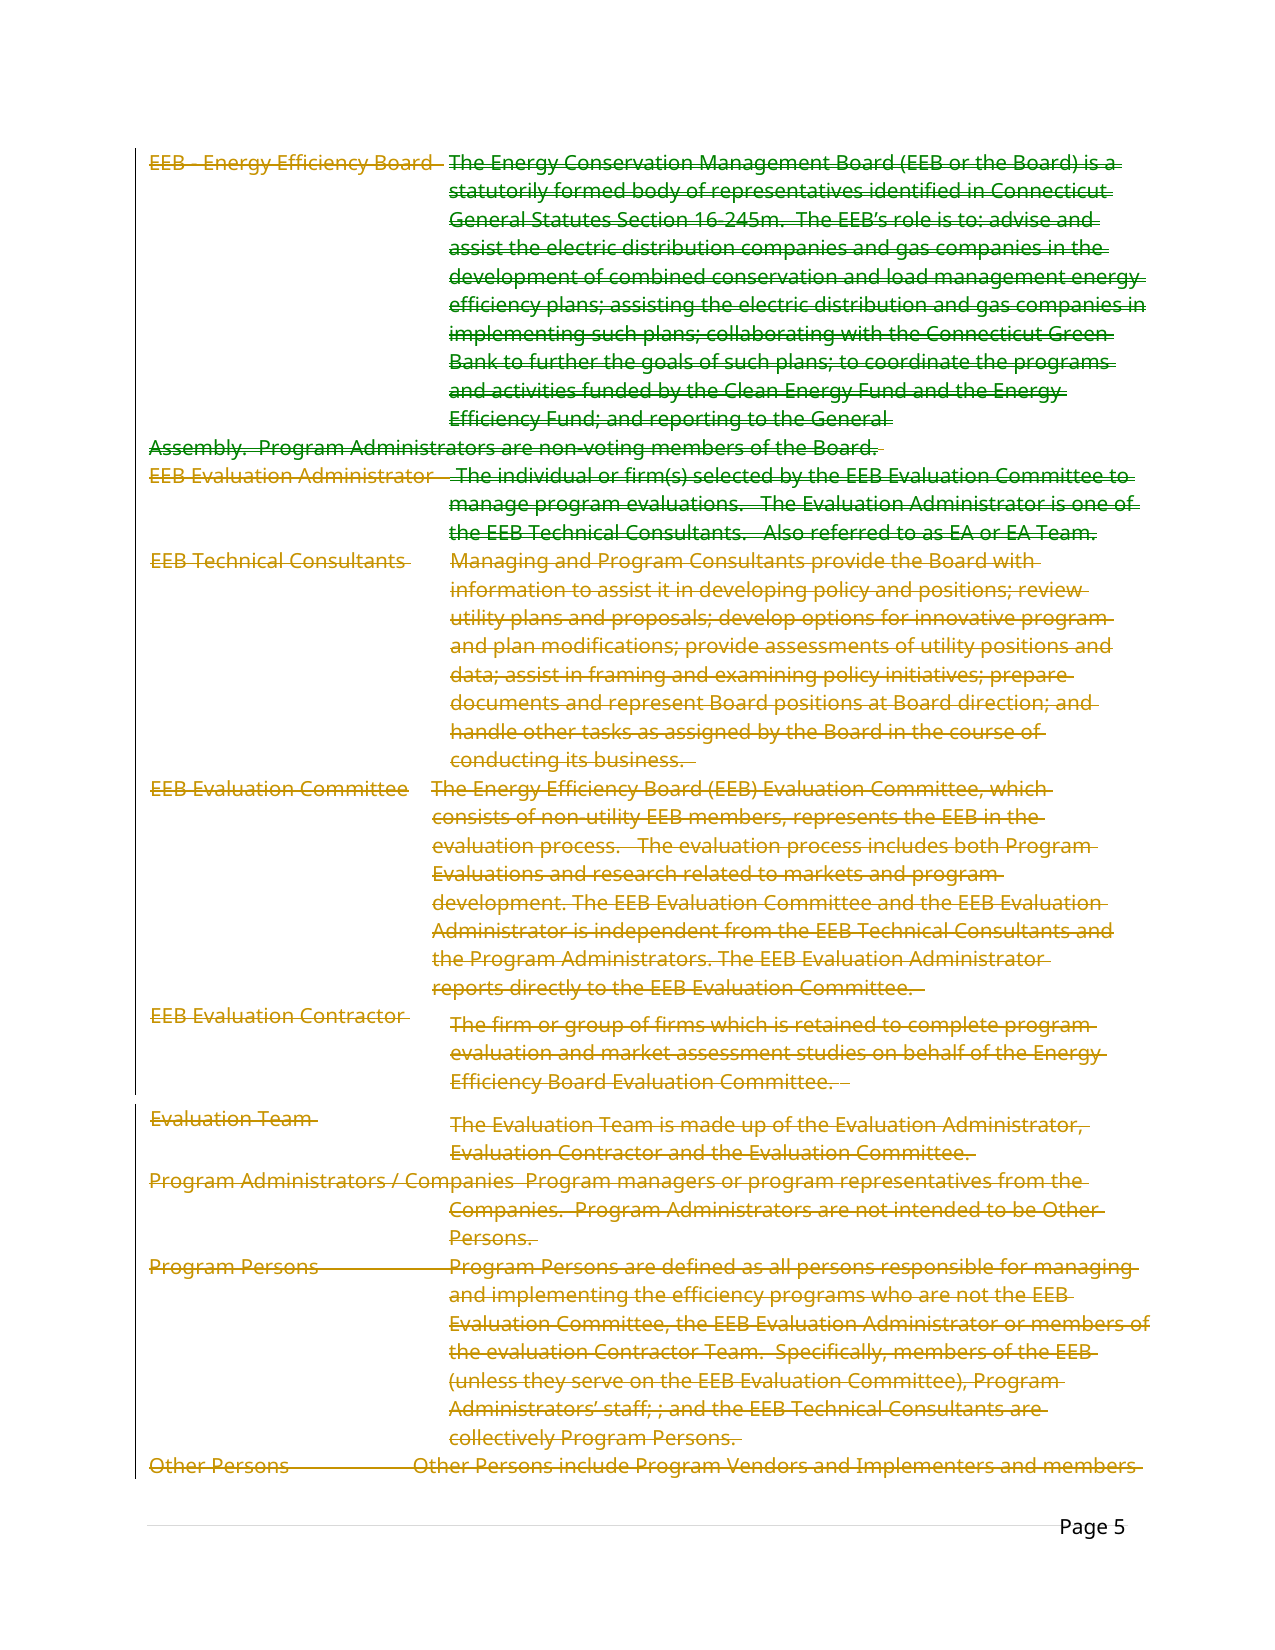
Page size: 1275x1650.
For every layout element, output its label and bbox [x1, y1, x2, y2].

table_header [150, 546, 432, 774]
table_cell [150, 1001, 432, 1104]
table_cell [432, 774, 1114, 932]
table_cell [432, 934, 1114, 1001]
table_cell [432, 1104, 1114, 1167]
table_cell [150, 1104, 432, 1167]
table_header [432, 546, 1114, 774]
table_cell [150, 774, 432, 1001]
table_cell [432, 1001, 1114, 1104]
